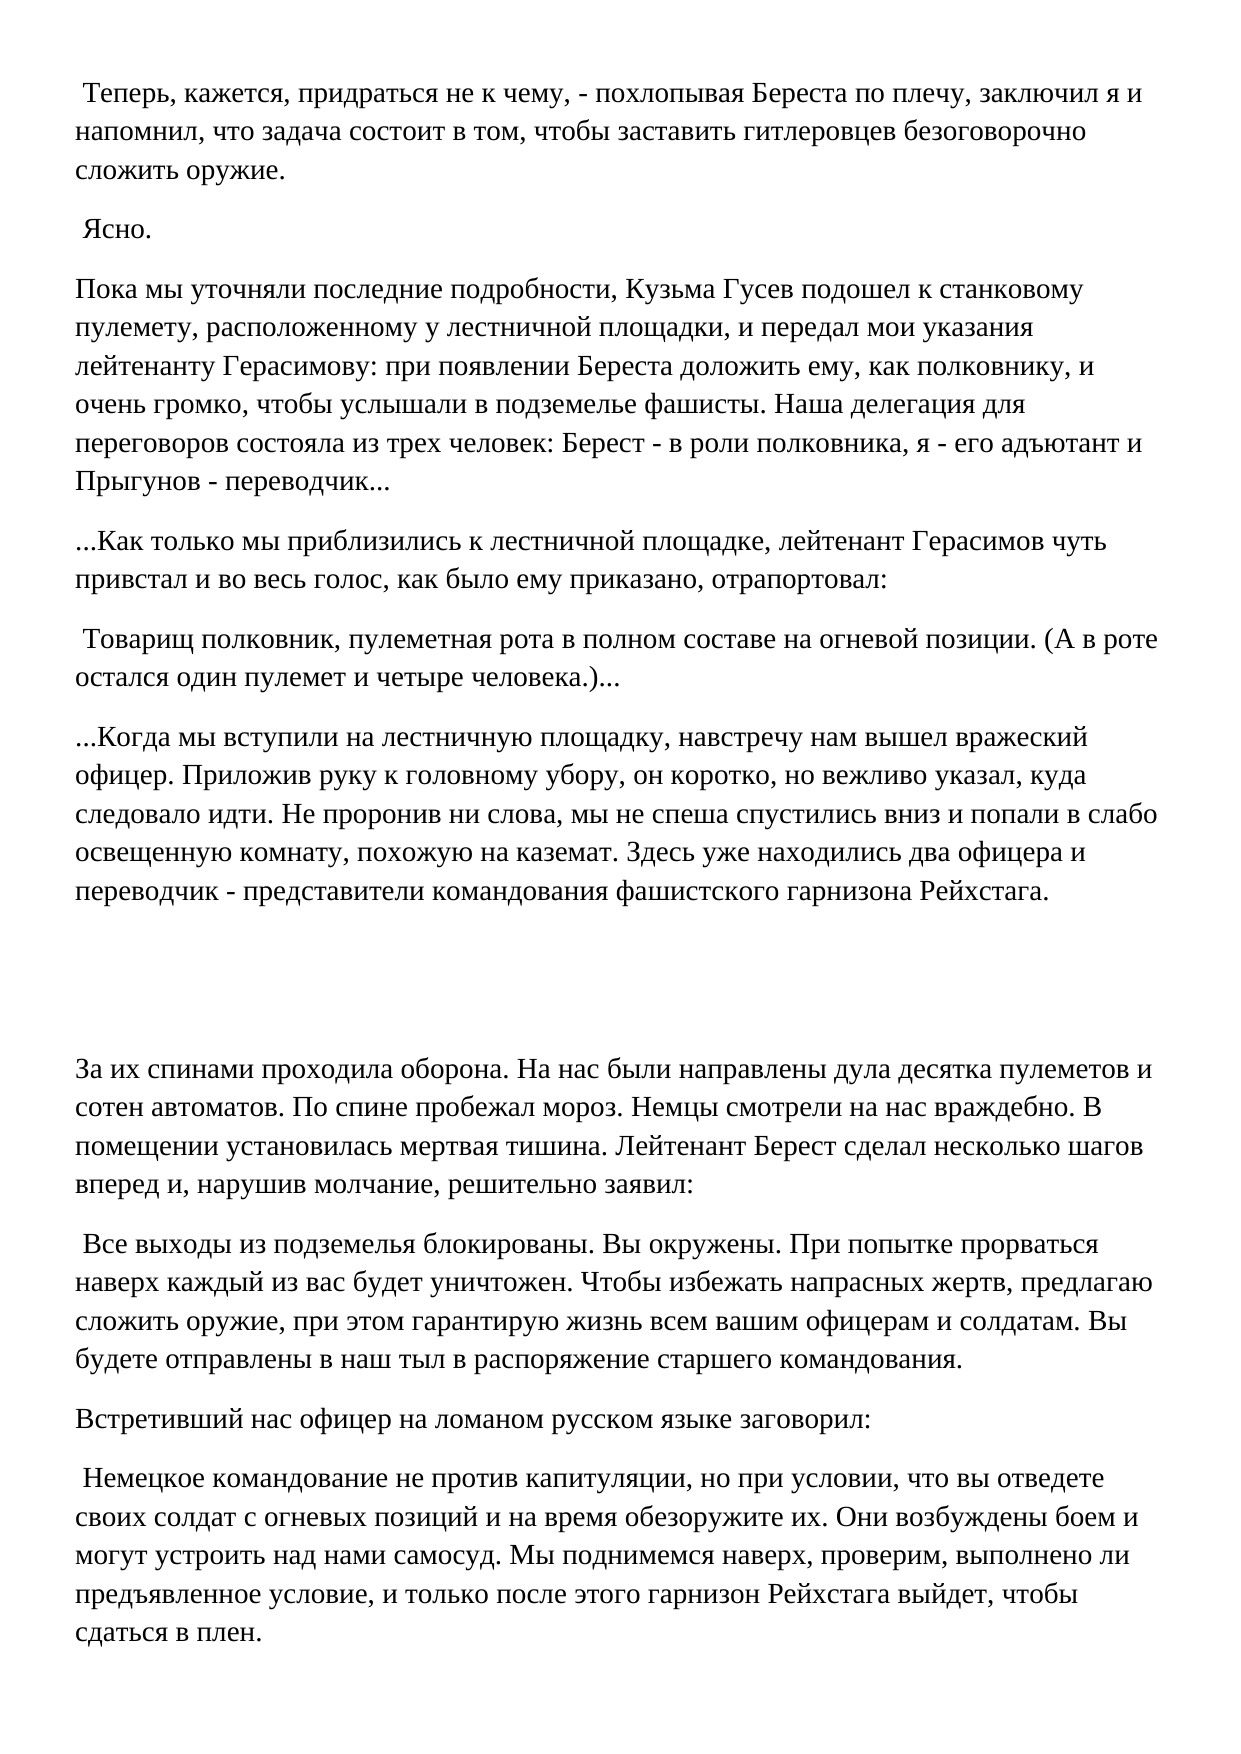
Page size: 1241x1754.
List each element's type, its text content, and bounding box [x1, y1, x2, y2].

text ...Когда мы вступили на лестничную площадку, навстречу нам вышел вражеский офицер. Приложив руку к головному убору, он коротко, но вежливо указал, куда следовало идти. Не проронив ни слова, мы не спеша спустились вниз и попали в слабо освещенную комнату, похожую на каземат. Здесь уже находились два офицера и переводчик - представители командования фашистского гарнизона Рейхстага. [75, 719, 1165, 906]
text За их спинами проходила оборона. На нас были направлены дула десятка пулеметов и сотен автоматов. По спине пробежал мороз. Немцы смотрели на нас враждебно. В помещении установилась мертвая тишина. Лейтенант Берест сделал несколько шагов вперед и, нарушив молчание, решительно заявил: [75, 1051, 1165, 1200]
text Теперь, кажется, придраться не к чему, - похлопывая Береста по плечу, заключил я и напомнил, что задача состоит в том, чтобы заставить гитлеровцев безоговорочно сложить оружие. [75, 75, 1165, 186]
text Товарищ полковник, пулеметная рота в полном составе на огневой позиции. (А в роте остался один пулемет и четыре человека.)... [75, 621, 1165, 693]
text Все выходы из подземелья блокированы. Вы окружены. При попытке прорваться наверх каждый из вас будет уничтожен. Чтобы избежать напрасных жертв, предлагаю сложить оружие, при этом гарантирую жизнь всем вашим офицерам и солдатам. Вы будете отправлены в наш тыл в распоряжение старшего командования. [75, 1226, 1165, 1375]
text Ясно. [75, 211, 1165, 245]
text Немецкое командование не против капитуляции, но при условии, что вы отведете своих солдат с огневых позиций и на время обезоружите их. Они возбуждены боем и могут устроить над нами самосуд. Мы поднимемся наверх, проверим, выполнено ли предъявленное условие, и только после этого гарнизон Рейхстага выйдет, чтобы сдаться в плен. [75, 1460, 1165, 1648]
text ...Как только мы приблизились к лестничной площадке, лейтенант Герасимов чуть привстал и во весь голос, как было ему приказано, отрапортовал: [75, 523, 1165, 595]
text Пока мы уточняли последние подробности, Кузьма Гусев подошел к станковому пулемету, расположенному у лестничной площадки, и передал мои указания лейтенанту Герасимову: при появлении Береста доложить ему, как полковнику, и очень громко, чтобы услышали в подземелье фашисты. Наша делегация для переговоров состояла из трех человек: Берест - в роли полковника, я - его адъютант и Прыгунов - переводчик... [75, 271, 1165, 497]
text Встретивший нас офицер на ломаном русском языке заговорил: [75, 1401, 1165, 1434]
